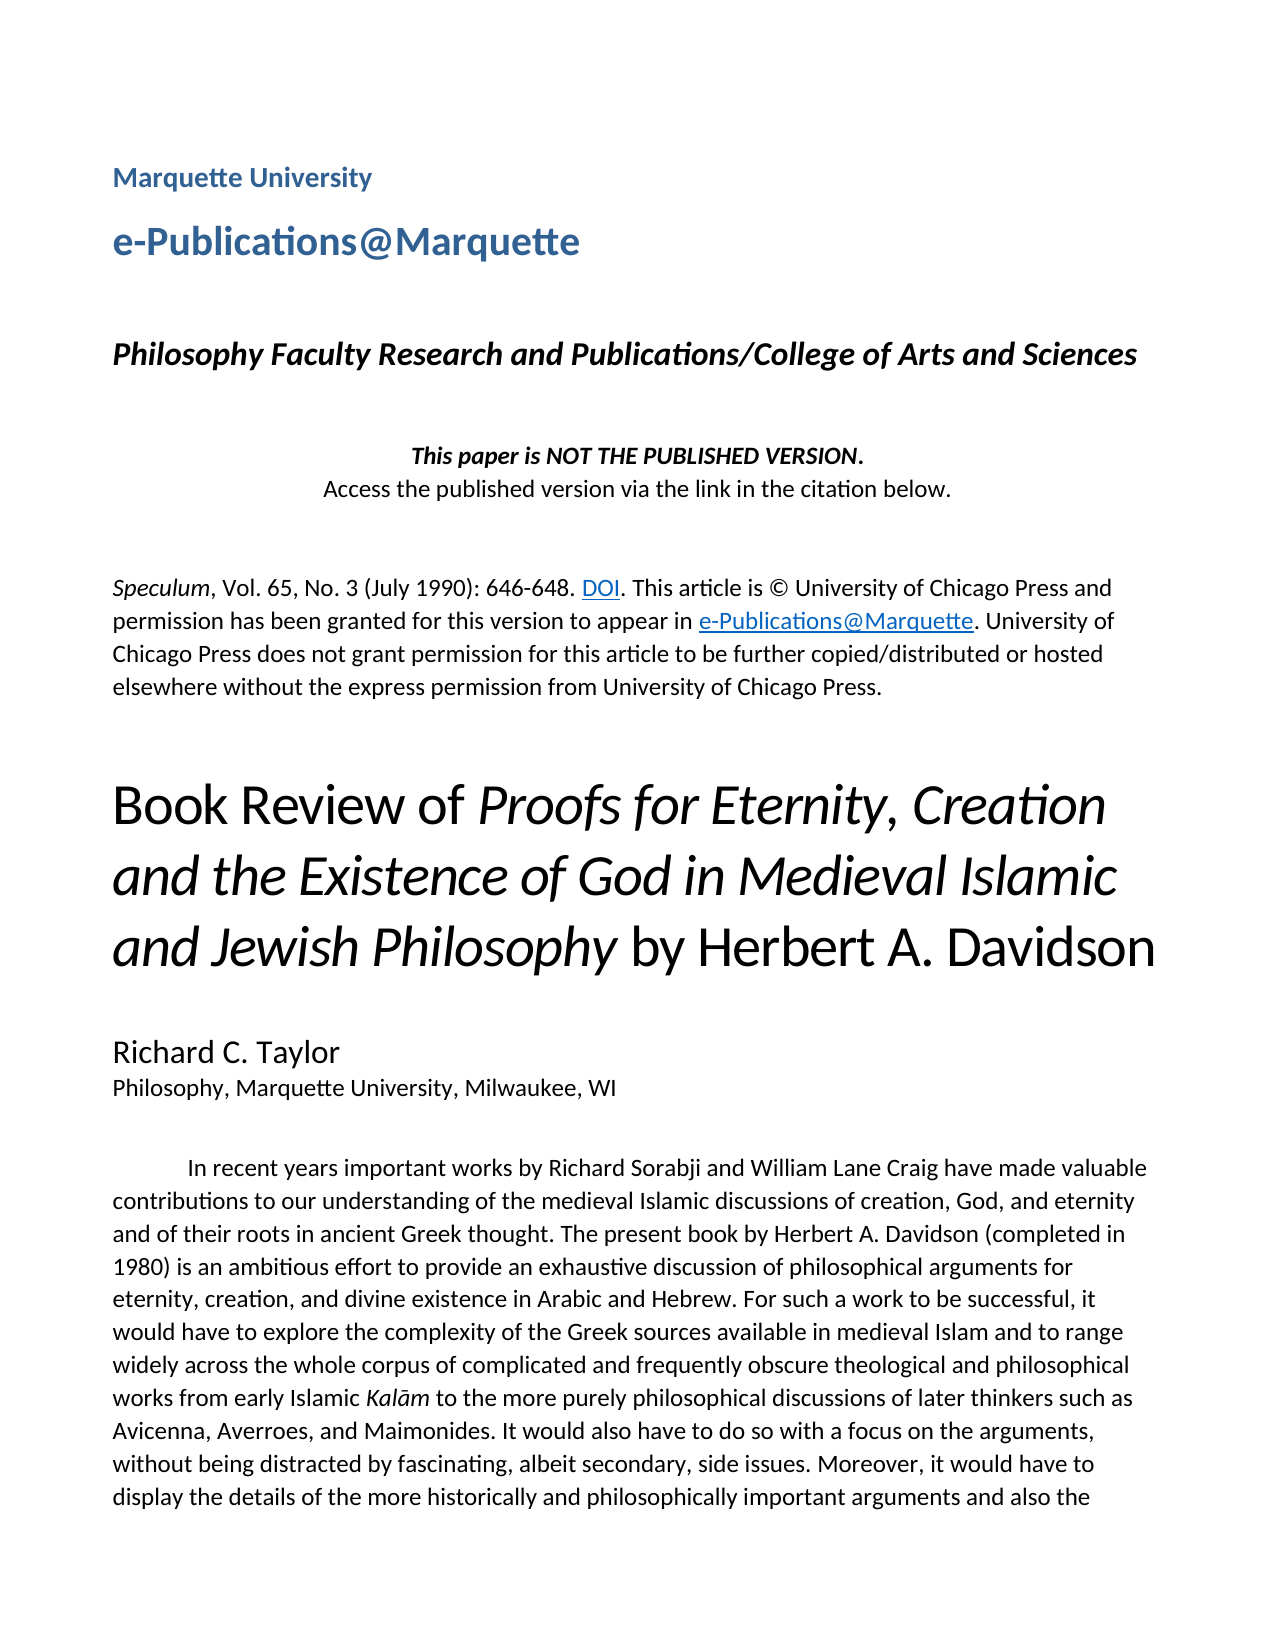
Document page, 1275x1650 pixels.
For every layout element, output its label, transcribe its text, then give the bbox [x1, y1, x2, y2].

text Marquette University [112, 159, 1162, 195]
text This paper is NOT THE PUBLISHED VERSION. [112, 440, 1162, 471]
text Philosophy Faculty Research and Publications/College of Arts and Sciences [112, 333, 1162, 374]
text Speculum, Vol. 65, No. 3 (July 1990): 646-648. DOI. This article is © University of Chicago Press and permission has been granted for this version to appear in e-Publications@Marquette. University of Chicago Press does not grant permission for this article to be further copied/distributed or hosted elsewhere without the express permission from University of Chicago Press. [112, 572, 1162, 702]
text Access the published version via the link in the citation below. [112, 473, 1162, 504]
text Richard C. Taylor [112, 1031, 1162, 1072]
text Philosophy, Marquette University, Milwaukee, WI [112, 1072, 1162, 1102]
text e-Publications@Marquette [112, 214, 1162, 265]
title Book Review of Proofs for Eternity, Creation and the Existence of God in Medieval Islamic and Jewish Philosophy by Herbert A. Davidson [112, 768, 1162, 981]
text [112, 1152, 1162, 1512]
